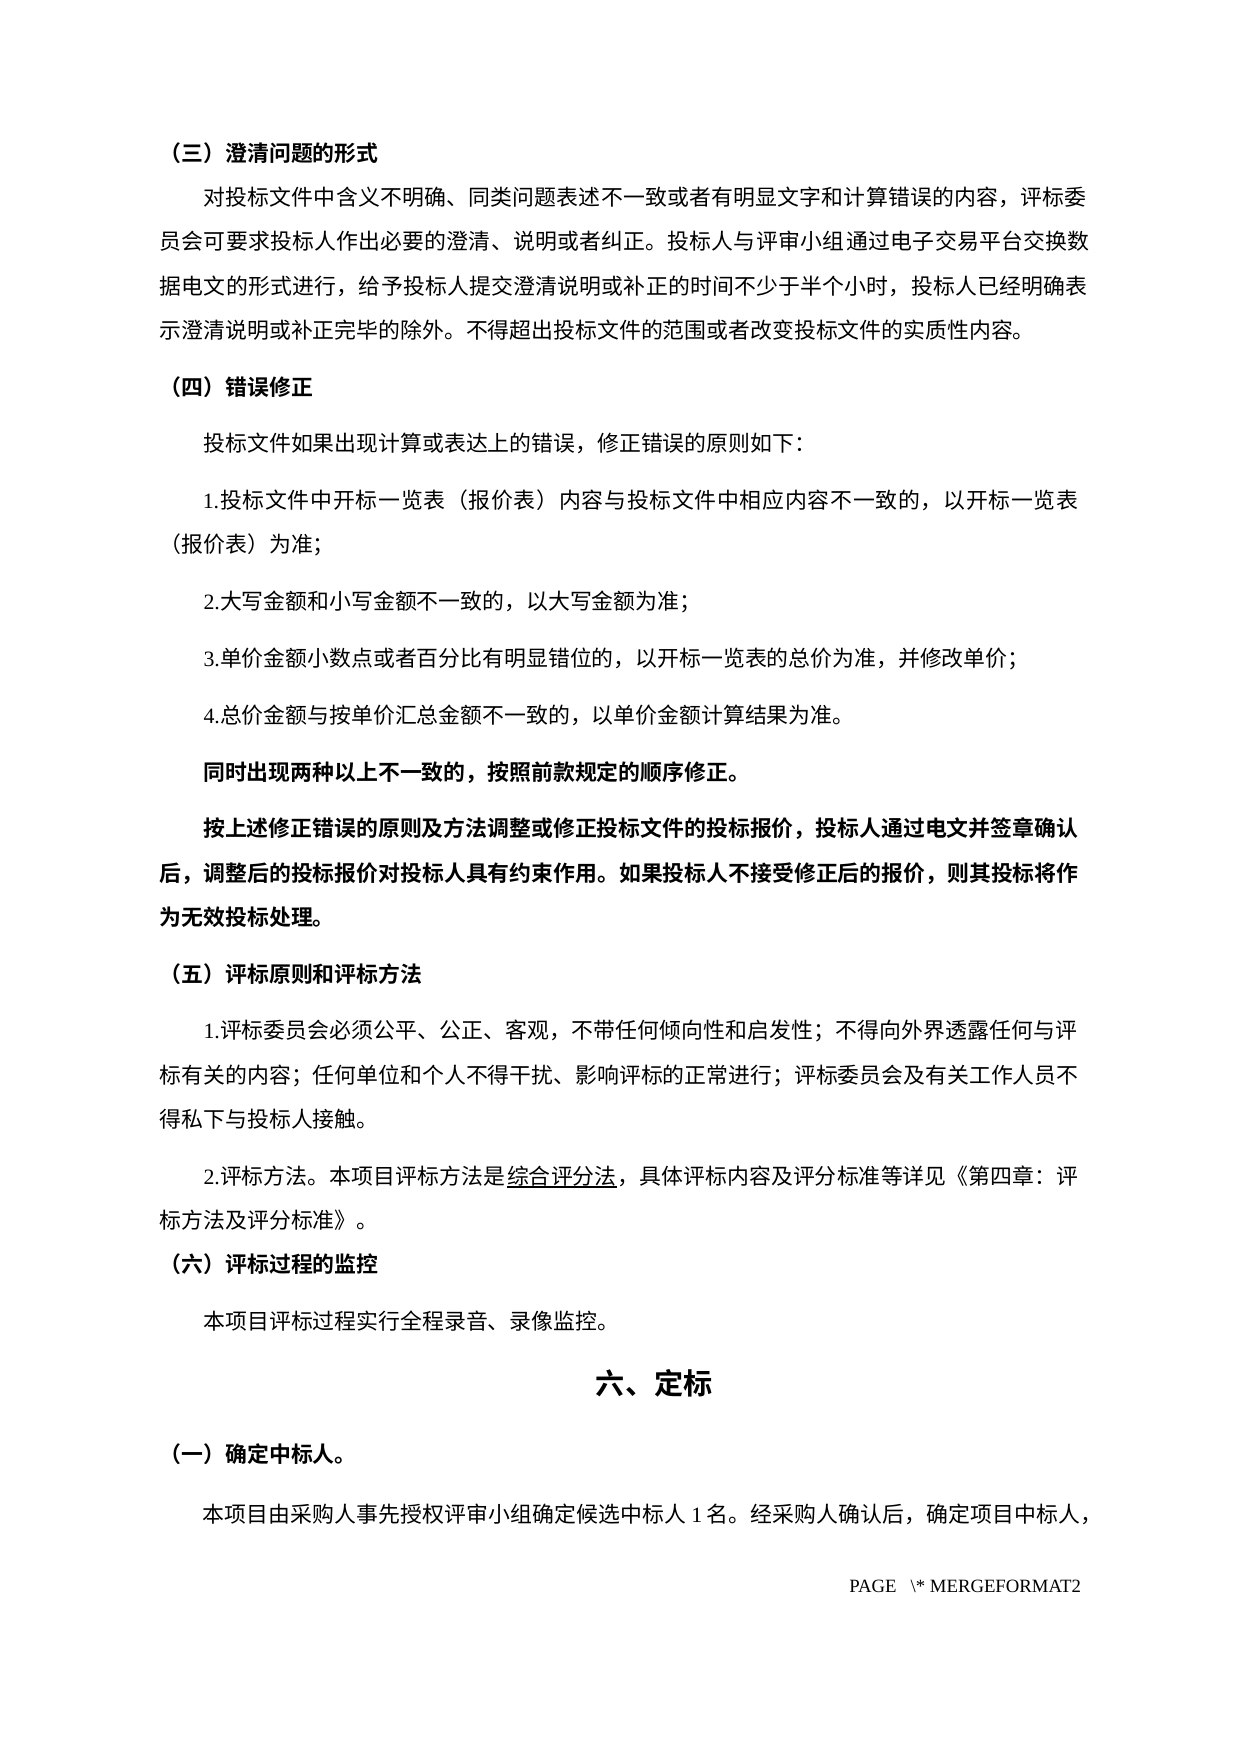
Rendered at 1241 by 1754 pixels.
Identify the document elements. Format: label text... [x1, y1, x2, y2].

text 本项目评标过程实行全程录音、录像监控。 [159, 1304, 1081, 1336]
text （五）评标原则和评标方法 [159, 957, 1081, 988]
text （四）错误修正 [159, 370, 1081, 401]
text 2.大写金额和小写金额不一致的，以大写金额为准； [159, 584, 1081, 616]
text 2.评标方法。本项目评标方法是综合评分法，具体评标内容及评分标准等详见《第四章：评标方法及评分标准》。 [159, 1159, 1081, 1235]
text 1.投标文件中开标一览表（报价表）内容与投标文件中相应内容不一致的，以开标一览表（报价表）为准； [159, 483, 1081, 559]
text （三）澄清问题的形式 [159, 136, 1081, 167]
text 1.评标委员会必须公平、公正、客观，不带任何倾向性和启发性；不得向外界透露任何与评标有关的内容；任何单位和个人不得干扰、影响评标的正常进行；评标委员会及有关工作人员不得私下与投标人接触。 [159, 1013, 1081, 1134]
text 对投标文件中含义不明确、同类问题表述不一致或者有明显文字和计算错误的内容，评标委员会可要求投标人作出必要的澄清、说明或者纠正。投标人与评审小组通过电子交易平台交换数据电文的形式进行，给予投标人提交澄清说明或补正的时间不少于半个小时，投标人已经明确表示澄清说明或补正完毕的除外。不得超出投标文件的范围或者改变投标文件的实质性内容。 [159, 180, 1090, 344]
text 六、定标 [159, 1361, 1090, 1403]
text 同时出现两种以上不一致的，按照前款规定的顺序修正。 [159, 754, 1081, 786]
text （六）评标过程的监控 [159, 1247, 1090, 1279]
text 按上述修正错误的原则及方法调整或修正投标文件的投标报价，投标人通过电文并签章确认后，调整后的投标报价对投标人具有约束作用。如果投标人不接受修正后的报价，则其投标将作为无效投标处理。 [159, 811, 1081, 932]
text （一）确定中标人。 [159, 1437, 1081, 1468]
text 4.总价金额与按单价汇总金额不一致的，以单价金额计算结果为准。 [159, 698, 1081, 729]
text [159, 1497, 1081, 1528]
text 投标文件如果出现计算或表达上的错误，修正错误的原则如下： [159, 426, 1081, 458]
text 3.单价金额小数点或者百分比有明显错位的，以开标一览表的总价为准，并修改单价； [159, 641, 1081, 673]
